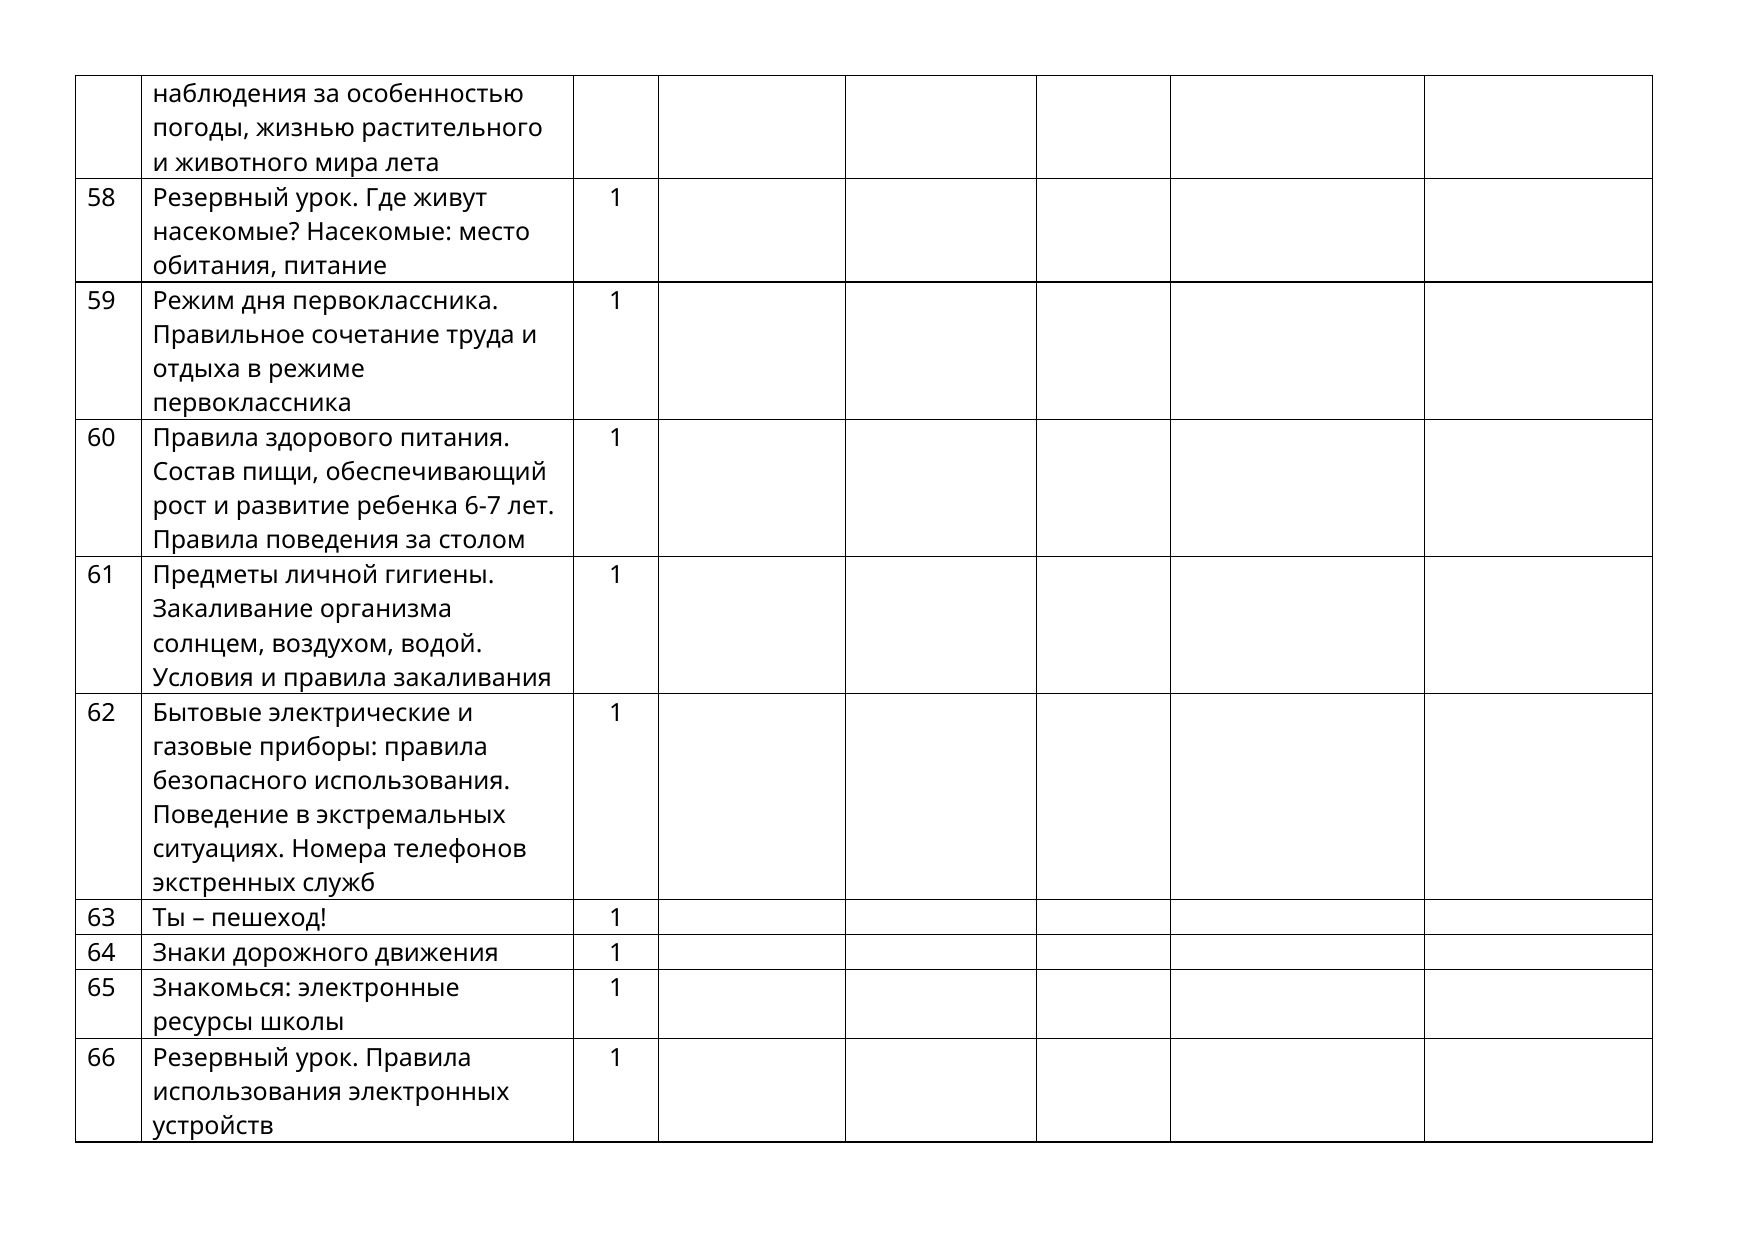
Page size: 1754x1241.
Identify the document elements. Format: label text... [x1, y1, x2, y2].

table_cell [1425, 935, 1652, 969]
table_cell [1037, 900, 1170, 934]
table_cell [1171, 283, 1424, 419]
table_cell Ты – пешеход! [142, 900, 573, 934]
table_cell [1171, 179, 1424, 281]
table_cell [1425, 970, 1652, 1038]
table_cell [1037, 76, 1170, 178]
table_cell 1 [574, 557, 658, 693]
table_cell [659, 420, 845, 556]
table_cell [659, 900, 845, 934]
table_cell 1 [574, 1039, 658, 1141]
table_cell [846, 283, 1036, 419]
table_cell 57 [76, 76, 141, 178]
table_cell [846, 179, 1036, 281]
table_cell Предметы личной гигиены. Закаливание организма солнцем, воздухом, водой. Условия и правила закаливания [142, 557, 573, 693]
table_cell [659, 557, 845, 693]
table_cell 1 [574, 420, 658, 556]
table_cell 63 [76, 900, 141, 934]
table_cell Резервный урок. Правила использования электронных устройств [142, 1039, 573, 1141]
table_cell [659, 1039, 845, 1141]
table_cell 58 [76, 179, 141, 281]
table_cell [846, 694, 1036, 899]
table_cell [846, 935, 1036, 969]
table_cell [659, 935, 845, 969]
table_cell 59 [76, 283, 141, 419]
table_cell [1037, 557, 1170, 693]
table_cell [1425, 900, 1652, 934]
table_cell [1425, 420, 1652, 556]
table_cell [1425, 1039, 1652, 1141]
table_cell [846, 1039, 1036, 1141]
table_cell Правила здорового питания. Состав пищи, обеспечивающий рост и развитие ребенка 6-7 лет. Правила поведения за столом [142, 420, 573, 556]
table_cell [1171, 694, 1424, 899]
table_cell [659, 970, 845, 1038]
table_cell [659, 283, 845, 419]
table_cell [1171, 420, 1424, 556]
table_cell [659, 179, 845, 281]
table_cell [659, 694, 845, 899]
table_cell 65 [76, 970, 141, 1038]
table_cell Бытовые электрические и газовые приборы: правила безопасного использования. Поведение в экстремальных ситуациях. Номера телефонов экстренных служб [142, 694, 573, 899]
table_cell [1425, 283, 1652, 419]
table_cell 60 [76, 420, 141, 556]
table_cell [1425, 557, 1652, 693]
table_cell Резервный урок. Где живут насекомые? Насекомые: место обитания, питание [142, 179, 573, 281]
table_cell [1037, 179, 1170, 281]
table_cell [846, 557, 1036, 693]
table_cell [1037, 694, 1170, 899]
table_cell [659, 76, 845, 178]
table_cell [1425, 179, 1652, 281]
table_cell [1171, 900, 1424, 934]
table_cell [1171, 1039, 1424, 1141]
table_cell Знаки дорожного движения [142, 935, 573, 969]
table_cell [1037, 935, 1170, 969]
table_cell 1 [574, 900, 658, 934]
table_cell 1 [574, 76, 658, 178]
table_cell 61 [76, 557, 141, 693]
table_cell [1171, 557, 1424, 693]
table_cell [1425, 76, 1652, 178]
table_cell 1 [574, 935, 658, 969]
table_cell [846, 970, 1036, 1038]
table_cell 1 [574, 283, 658, 419]
table_cell [1037, 1039, 1170, 1141]
table_cell [1037, 283, 1170, 419]
table_cell 1 [574, 179, 658, 281]
table_cell 64 [76, 935, 141, 969]
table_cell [142, 76, 573, 178]
table_cell [846, 900, 1036, 934]
table_cell [1171, 76, 1424, 178]
table_cell 66 [76, 1039, 141, 1141]
table_cell 1 [574, 694, 658, 899]
table_cell 62 [76, 694, 141, 899]
table_cell Режим дня первоклассника. Правильное сочетание труда и отдыха в режиме первоклассника [142, 283, 573, 419]
table_cell [1425, 694, 1652, 899]
table_cell 1 [574, 970, 658, 1038]
table_cell [846, 420, 1036, 556]
table_cell [1037, 970, 1170, 1038]
table_cell [1037, 420, 1170, 556]
table_cell Знакомься: электронные ресурсы школы [142, 970, 573, 1038]
table_cell [846, 76, 1036, 178]
table_cell [1171, 935, 1424, 969]
table_cell [1171, 970, 1424, 1038]
